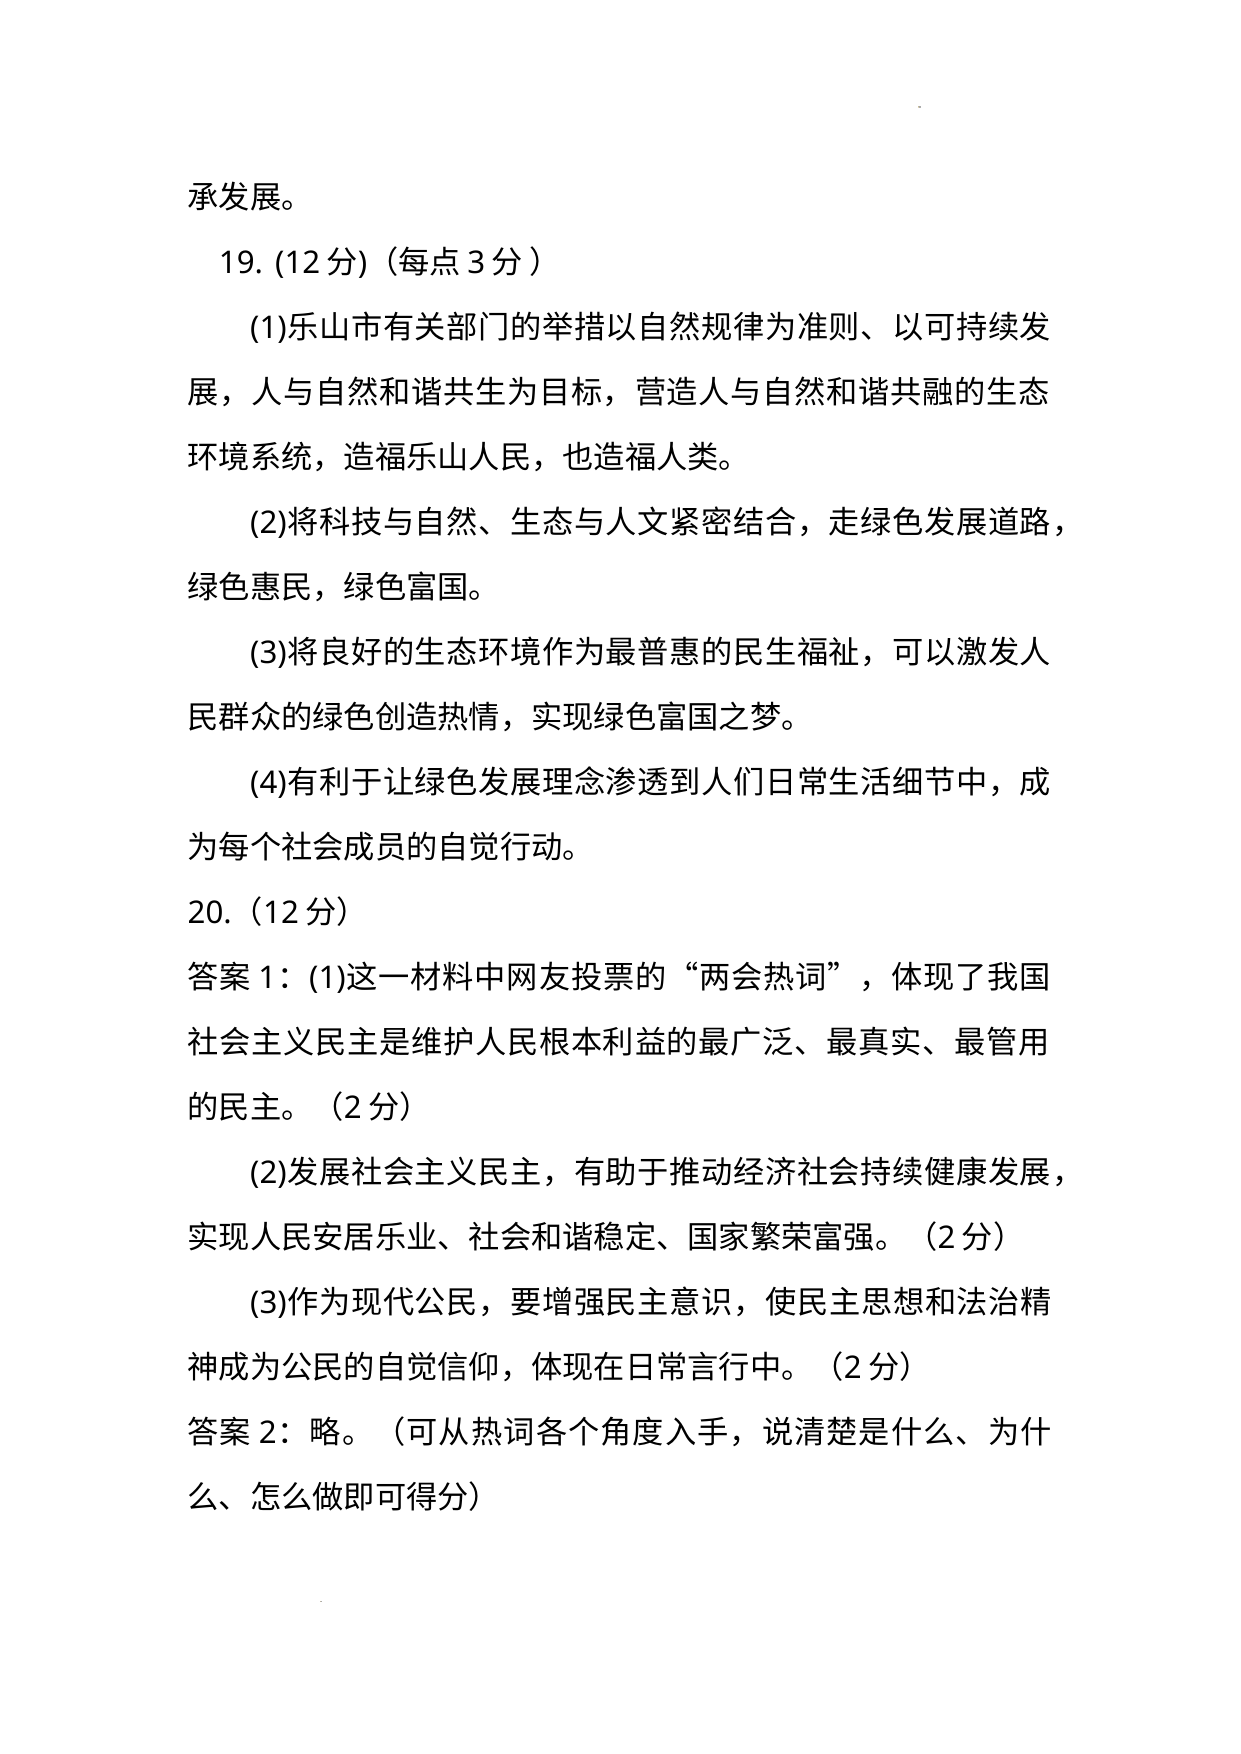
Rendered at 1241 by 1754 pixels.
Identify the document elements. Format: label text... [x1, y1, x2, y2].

text (3)将良好的生态环境作为最普惠的民生福祉，可以激发人民群众的绿色创造热情，实现绿色富国之梦。 [187, 617, 1053, 747]
text 20.（12分） [187, 877, 1053, 942]
text (2)发展社会主义民主，有助于推动经济社会持续健康发展，实现人民安居乐业、社会和谐稳定、国家繁荣富强。（2分） [187, 1137, 1053, 1267]
text (2)将科技与自然、生态与人文紧密结合，走绿色发展道路，绿色惠民，绿色富国。 [187, 487, 1053, 617]
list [187, 162, 1053, 227]
text (3)作为现代公民，要增强民主意识，使民主思想和法治精神成为公民的自觉信仰，体现在日常言行中。（2分） 答案2：略。（可从热词各个角度入手，说清楚是什么、为什么、怎么做即可得分） [187, 1267, 1053, 1592]
text 答案1：(1)这一材料中网友投票的“两会热词”，体现了我国社会主义民主是维护人民根本利益的最广泛、最真实、最管用的民主。（2分） [187, 942, 1053, 1137]
text (4)有利于让绿色发展理念渗透到人们日常生活细节中，成为每个社会成员的自觉行动。 [187, 747, 1053, 877]
list (12分)（每点3分 ） [187, 227, 1053, 292]
text (1)乐山市有关部门的举措以自然规律为准则、以可持续发展，人与自然和谐共生为目标，营造人与自然和谐共融的生态环境系统，造福乐山人民，也造福人类。 [187, 292, 1053, 487]
